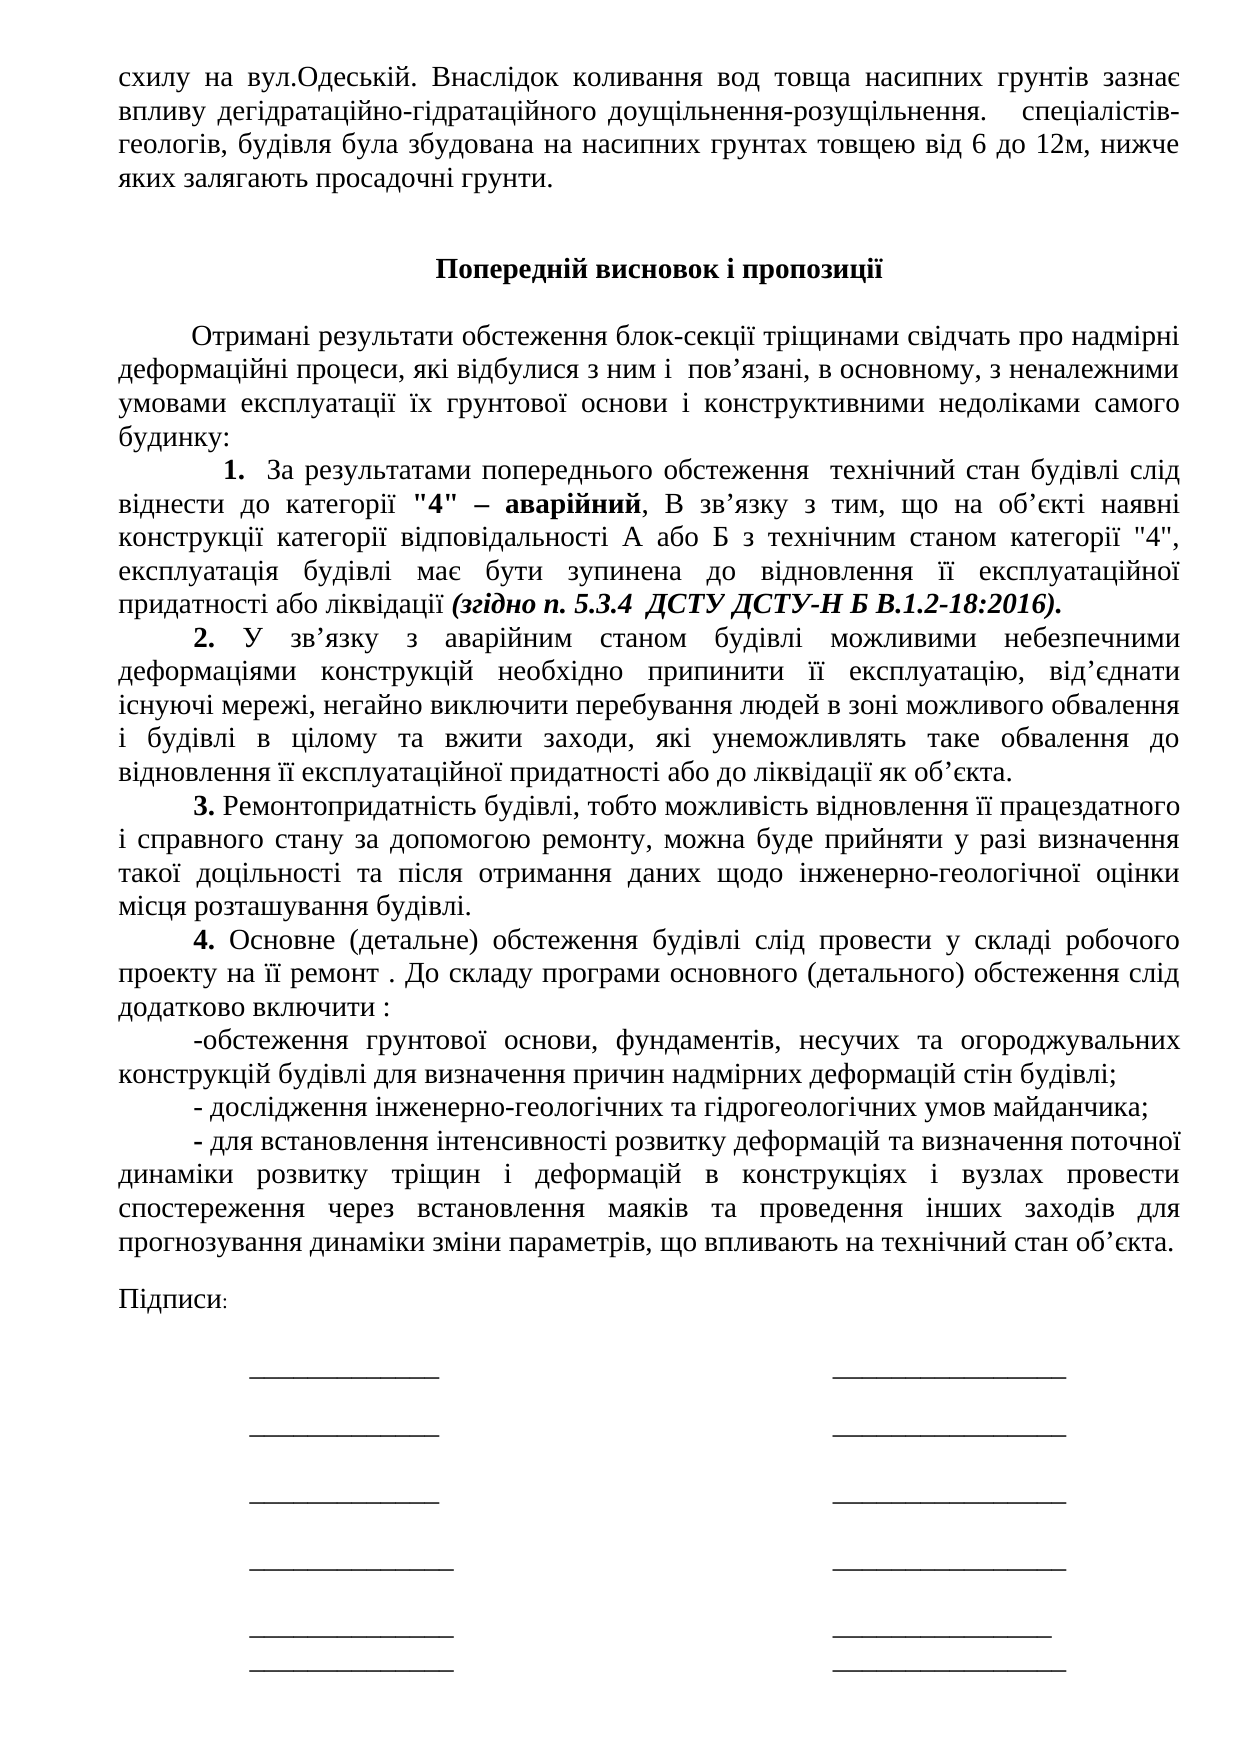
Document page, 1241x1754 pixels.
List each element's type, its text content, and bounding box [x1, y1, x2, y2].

text _____________ ________________ [118, 1348, 1181, 1382]
text _____________ ________________ [118, 1473, 1181, 1507]
text ______________ ________________ [118, 1540, 1181, 1574]
text 3. Ремонтопридатність будівлі, тобто можливість відновлення її працездатного і справного стану за допомогою ремонту, можна буде прийняти у разі визначення такої доцільності та після отримання даних щодо інженерно-геологічної оцінки місця розташування будівлі. [118, 788, 1181, 922]
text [118, 1641, 1181, 1674]
text 4. Основне (детальне) обстеження будівлі слід провести у складі робочого проекту на її ремонт . До складу програми основного (детального) обстеження слід додатково включити : [118, 922, 1181, 1022]
text Попередній висновок і пропозиції [137, 251, 1181, 284]
text - дослідження інженерно-геологічних та гідрогеологічних умов майданчика; [118, 1089, 1181, 1123]
text 2. У зв’язку з аварійним станом будівлі можливими небезпечними деформаціями конструкцій необхідно припинити її експлуатацію, від’єднати існуючі мережі, негайно виключити перебування людей в зоні можливого обвалення і будівлі в цілому та вжити заходи, які унеможливлять таке обвалення до відновлення її експлуатаційної придатності або до ліквідації як об’єкта. [118, 620, 1181, 788]
text 1. За результатами попереднього обстеження технічний стан будівлі слід віднести до категорії "4" – аварійний, В зв’язку з тим, що на об’єкті наявні конструкції категорії відповідальності А або Б з технічним станом категорії "4", експлуатація будівлі має бути зупинена до відновлення її експлуатаційної придатності або ліквідації (згідно п. 5.3.4 ДСТУ ДСТУ-Н Б В.1.2-18:2016). [118, 452, 1181, 620]
text Підписи: [118, 1281, 1181, 1315]
text -обстеження грунтової основи, фундаментів, несучих та огороджувальних конструкцій будівлі для визначення причин надмірних деформацій стін будівлі; [118, 1022, 1181, 1089]
text _____________ ________________ [118, 1406, 1181, 1439]
text Отримані результати обстеження блок-секції тріщинами свідчать про надмірні деформаційні процеси, які відбулися з ним і пов’язані, в основному, з неналежними умовами експлуатації їх грунтової основи і конструктивними недоліками самого будинку: [118, 318, 1181, 452]
text ______________ _______________ [118, 1607, 1181, 1641]
text - для встановлення інтенсивності розвитку деформацій та визначення поточної динаміки розвитку тріщин і деформацій в конструкціях і вузлах провести спостереження через встановлення маяків та проведення інших заходів для прогнозування динаміки зміни параметрів, що впливають на технічний стан об’єкта. [118, 1123, 1181, 1257]
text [118, 59, 1181, 193]
